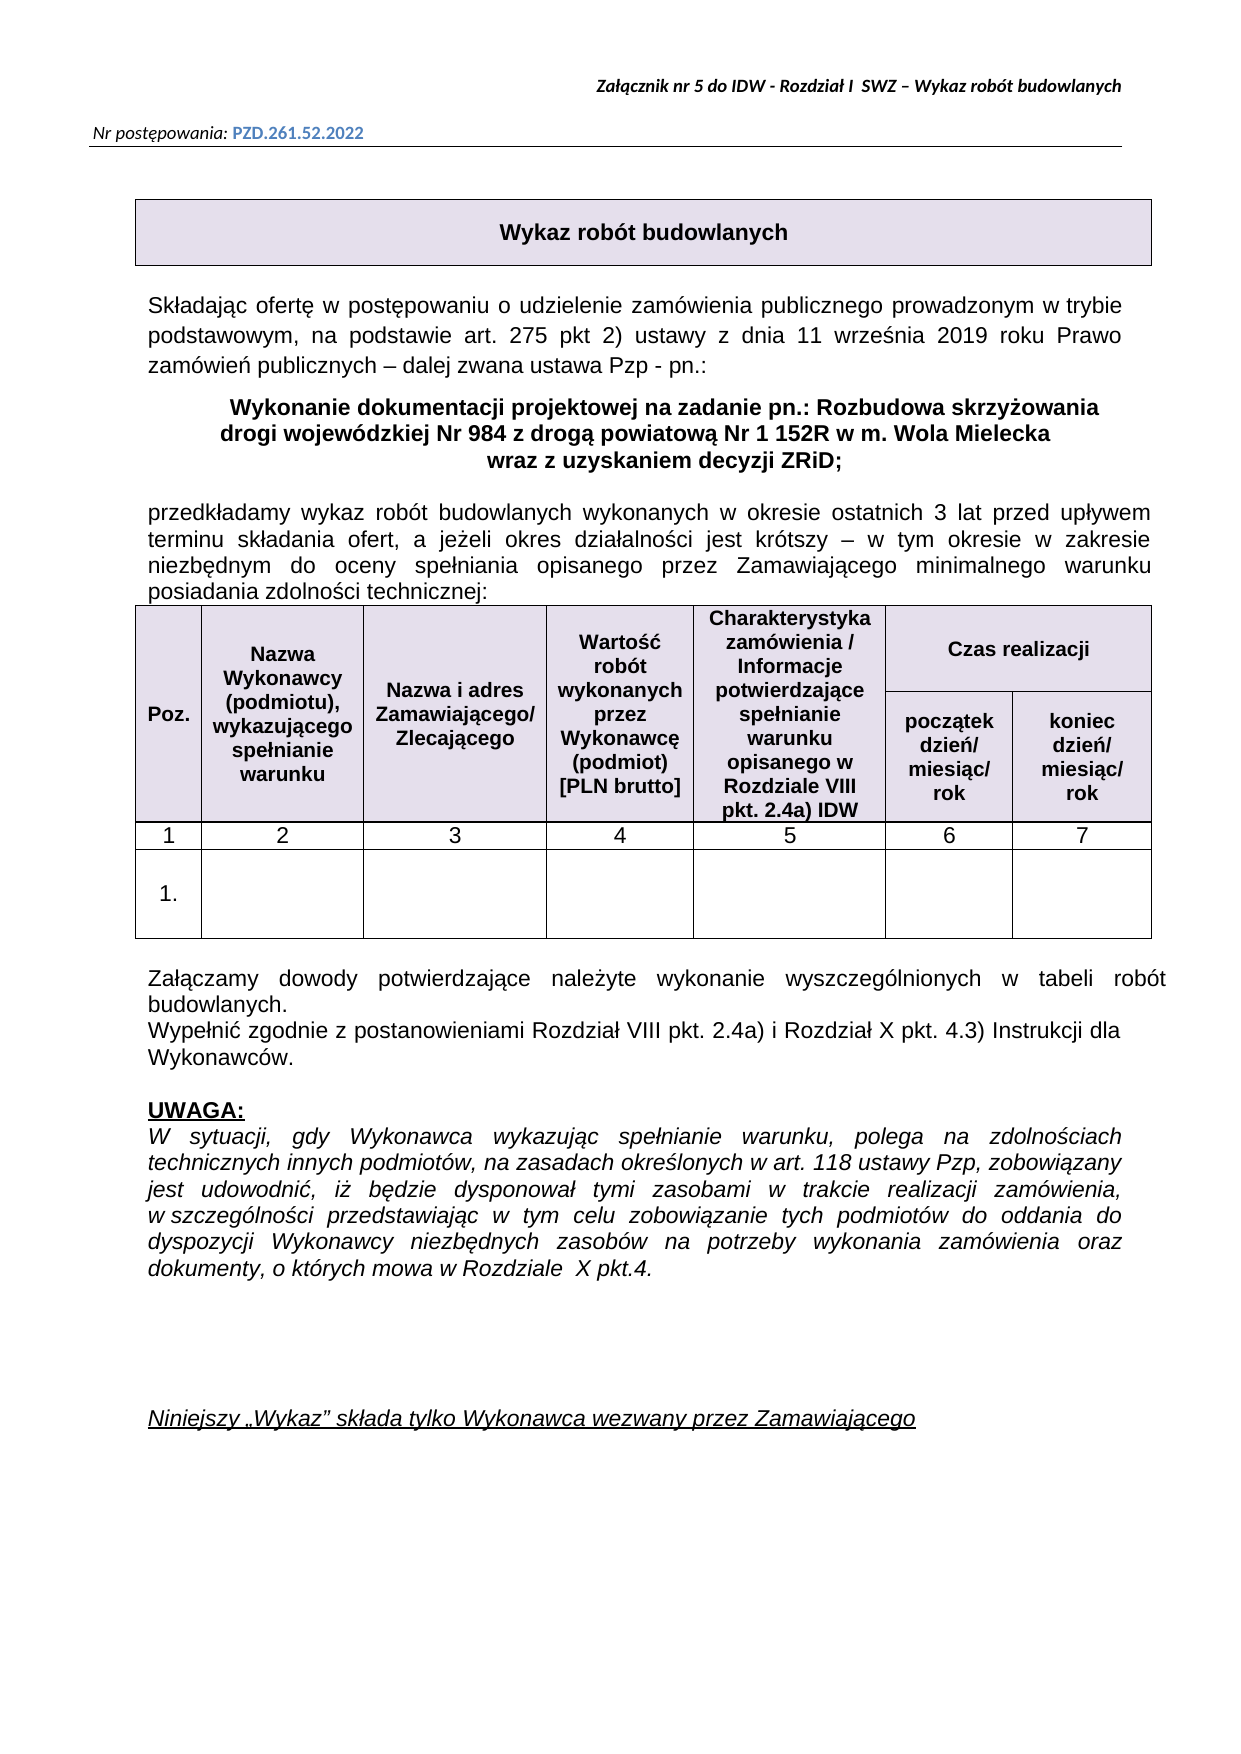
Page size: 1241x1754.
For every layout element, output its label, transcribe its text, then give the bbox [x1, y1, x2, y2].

table_cell [547, 850, 693, 937]
table_cell koniec dzień/ miesiąc/ rok [1013, 692, 1151, 821]
text przedkładamy wykaz robót budowlanych wykonanych w okresie ostatnich 3 lat przed upływem terminu składania ofert, a jeżeli okres działalności jest krótszy – w tym okresie w zakresie niezbędnym do oceny spełniania opisanego przez Zamawiającego minimalnego warunku posiadania zdolności technicznej: [148, 499, 1152, 605]
table_header Poz. [136, 606, 201, 821]
text wraz z uzyskaniem decyzji ZRiD; [148, 447, 1122, 473]
table_header Czas realizacji [886, 606, 1151, 691]
text Załączamy dowody potwierdzające należyte wykonanie wyszczególnionych w tabeli robót budowlanych. [148, 965, 1167, 1017]
text Niniejszy „Wykaz” składa tylko Wykonawca wezwany przez Zamawiającego [148, 1396, 1122, 1431]
table_cell 3 [364, 823, 546, 849]
table_cell [886, 850, 1012, 937]
text Wykonanie dokumentacji projektowej na zadanie pn.: Rozbudowa skrzyżowania drogi wojewódzkiej Nr 984 z drogą powiatową Nr 1 152R w m. Wola Mielecka [148, 394, 1122, 447]
table_cell 1 [136, 823, 201, 849]
table_header Charakterystyka zamówienia / Informacje potwierdzające spełnianie warunku opisanego w Rozdziale VIII pkt. 2.4a) IDW [694, 606, 885, 821]
table_header Nazwa Wykonawcy (podmiotu), wykazującego spełnianie warunku [202, 606, 363, 821]
table_cell [202, 850, 363, 937]
table_cell 5 [694, 823, 885, 849]
table_cell 2 [202, 823, 363, 849]
table_header Nazwa i adres Zamawiającego/ Zlecającego [364, 606, 546, 821]
table_cell 4 [547, 823, 693, 849]
table_cell 7 [1013, 823, 1151, 849]
table_cell 6 [886, 823, 1012, 849]
table_header Wartość robót wykonanych przez Wykonawcę (podmiot) [PLN brutto] [547, 606, 693, 821]
table_header Wykaz robót budowlanych [136, 200, 1151, 265]
text Składając ofertę w postępowaniu o udzielenie zamówienia publicznego prowadzonym w trybie podstawowym, na podstawie art. 275 pkt 2) ustawy z dnia 11 września 2019 roku Prawo zamówień publicznych – dalej zwana ustawa Pzp - pn.: [148, 292, 1122, 378]
table_cell 1. [136, 850, 201, 937]
text Wypełnić zgodnie z postanowieniami Rozdział VIII pkt. 2.4a) i Rozdział X pkt. 4.3) Instrukcji dla Wykonawców. [148, 1017, 1122, 1070]
table_cell [1013, 850, 1151, 937]
text W sytuacji, gdy Wykonawca wykazując spełnianie warunku, polega na zdolnościach technicznych innych podmiotów, na zasadach określonych w art. 118 ustawy Pzp, zobowiązany jest udowodnić, iż będzie dysponował tymi zasobami w trakcie realizacji zamówienia, w szczególności przedstawiając w tym celu zobowiązanie tych podmiotów do oddania do dyspozycji Wykonawcy niezbędnych zasobów na potrzeby wykonania zamówienia oraz dokumenty, o których mowa w Rozdziale X pkt.4. [148, 1123, 1122, 1281]
table_cell początek dzień/ miesiąc/ rok [886, 692, 1012, 821]
text UWAGA: [148, 1097, 1122, 1123]
table_cell [694, 850, 885, 937]
table_cell [364, 850, 546, 937]
